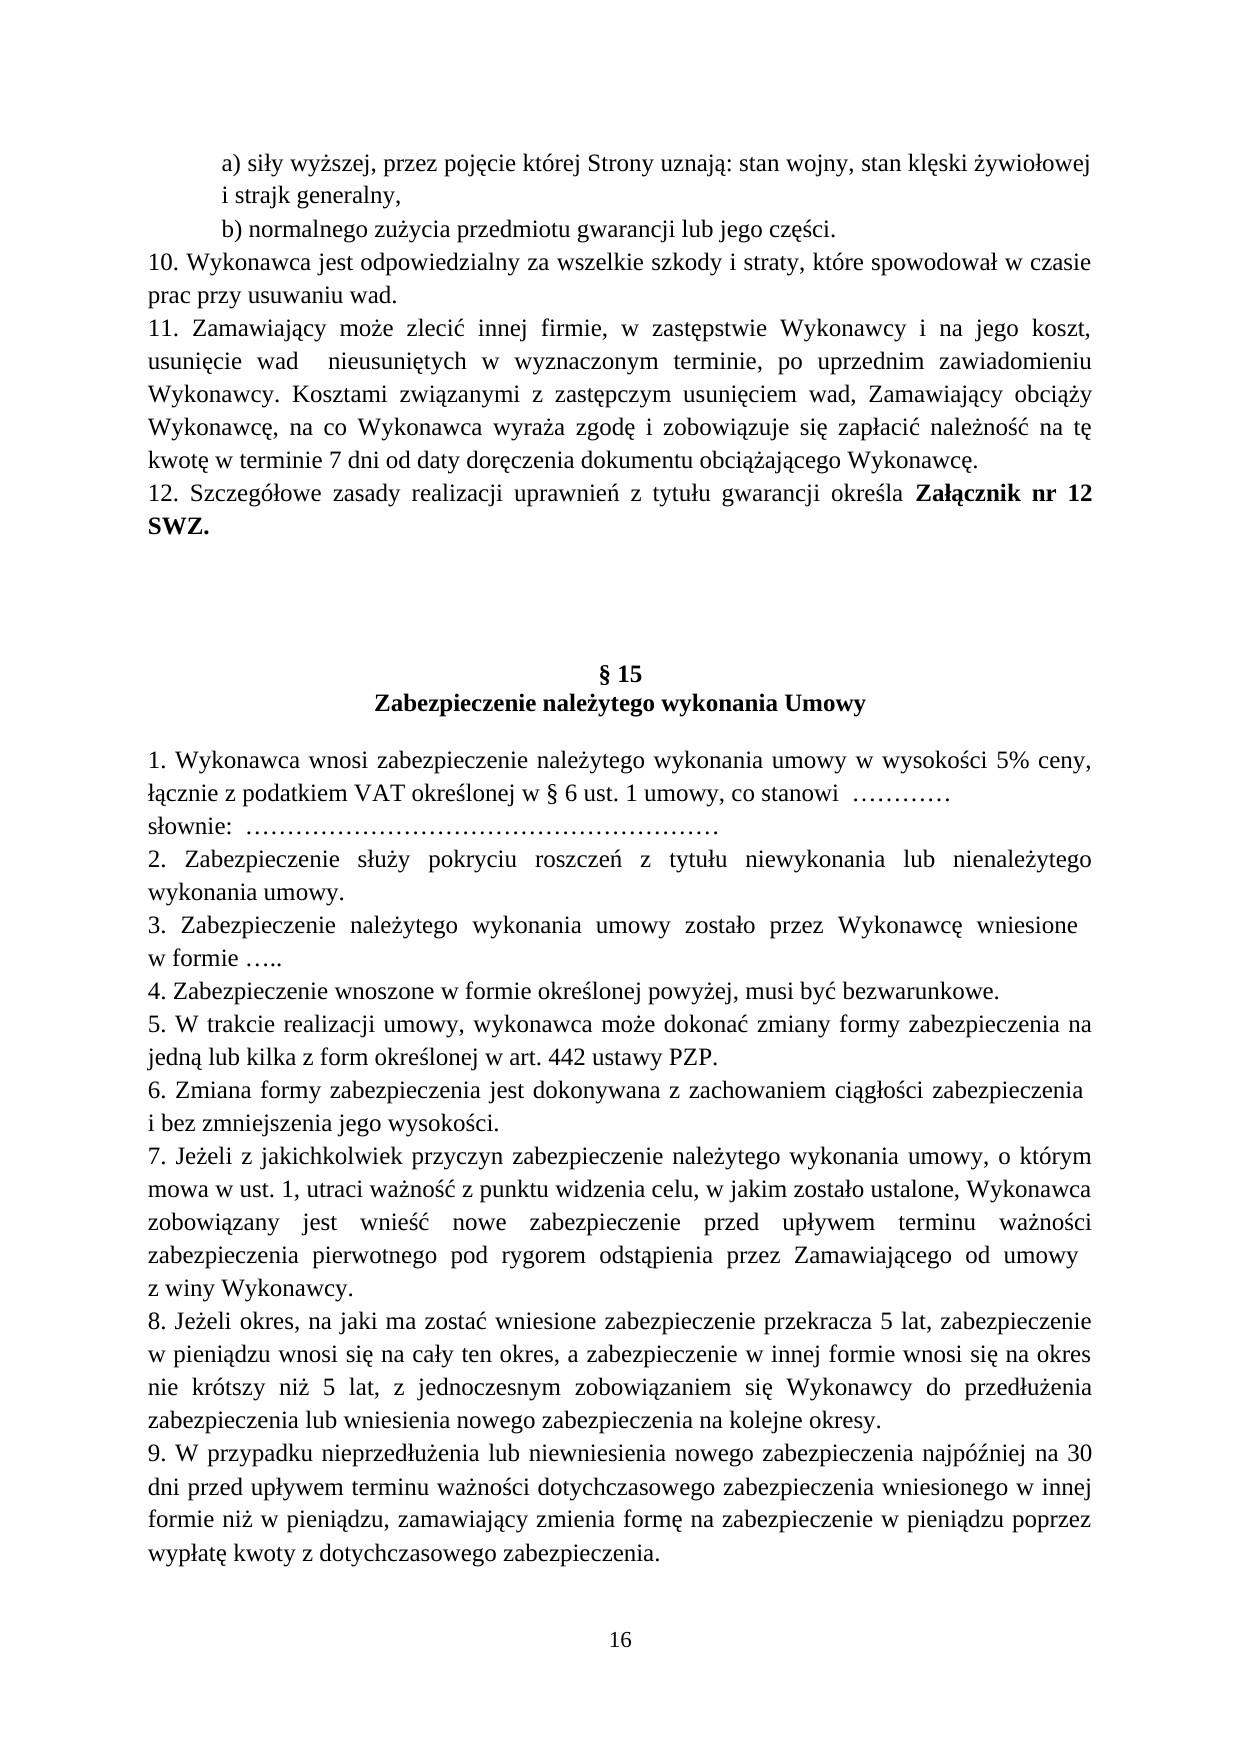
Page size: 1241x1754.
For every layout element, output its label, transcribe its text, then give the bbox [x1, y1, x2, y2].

text § 15 [148, 659, 1093, 688]
text słownie: ………………………………………………… [148, 811, 1093, 840]
text 8. Jeżeli okres, na jaki ma zostać wniesione zabezpieczenie przekracza 5 lat, zabezpieczenie w pieniądzu wnosi się na cały ten okres, a zabezpieczenie w innej formie wnosi się na okres nie krótszy niż 5 lat, z jednoczesnym zobowiązaniem się Wykonawcy do przedłużenia zabezpieczenia lub wniesienia nowego zabezpieczenia na kolejne okresy. [148, 1306, 1093, 1434]
text 7. Jeżeli z jakichkolwiek przyczyn zabezpieczenie należytego wykonania umowy, o którym mowa w ust. 1, utraci ważność z punktu widzenia celu, w jakim zostało ustalone, Wykonawca zobowiązany jest wnieść nowe zabezpieczenie przed upływem terminu ważności zabezpieczenia pierwotnego pod rygorem odstąpienia przez Zamawiającego od umowy z winy Wykonawcy. [148, 1141, 1093, 1302]
text 2. Zabezpieczenie służy pokryciu roszczeń z tytułu niewykonania lub nienależytego wykonania umowy. [148, 844, 1093, 906]
text 10. Wykonawca jest odpowiedzialny za wszelkie szkody i straty, które spowodował w czasie prac przy usuwaniu wad. [148, 247, 1093, 308]
text 4. Zabezpieczenie wnoszone w formie określonej powyżej, musi być bezwarunkowe. [148, 976, 1093, 1005]
text 3. Zabezpieczenie należytego wykonania umowy zostało przez Wykonawcę wniesione w formie ….. [148, 910, 1093, 972]
text 6. Zmiana formy zabezpieczenia jest dokonywana z zachowaniem ciągłości zabezpieczenia i bez zmniejszenia jego wysokości. [148, 1075, 1093, 1137]
text b) normalnego zużycia przedmiotu gwarancji lub jego części. [221, 214, 1093, 242]
text a) siły wyższej, przez pojęcie której Strony uznają: stan wojny, stan klęski żywiołowej i strajk generalny, [221, 148, 1093, 209]
text 5. W trakcie realizacji umowy, wykonawca może dokonać zmiany formy zabezpieczenia na jedną lub kilka z form określonej w art. 442 ustawy PZP. [148, 1009, 1093, 1071]
text 11. Zamawiający może zlecić innej firmie, w zastępstwie Wykonawcy i na jego koszt, usunięcie wad nieusuniętych w wyznaczonym terminie, po uprzednim zawiadomieniu Wykonawcy. Kosztami związanymi z zastępczym usunięciem wad, Zamawiający obciąży Wykonawcę, na co Wykonawca wyraża zgodę i zobowiązuje się zapłacić należność na tę kwotę w terminie 7 dni od daty doręczenia dokumentu obciążającego Wykonawcę. [148, 313, 1093, 473]
text 9. W przypadku nieprzedłużenia lub niewniesienia nowego zabezpieczenia najpóźniej na 30 dni przed upływem terminu ważności dotychczasowego zabezpieczenia wniesionego w innej formie niż w pieniądzu, zamawiający zmienia formę na zabezpieczenie w pieniądzu poprzez wypłatę kwoty z dotychczasowego zabezpieczenia. [148, 1438, 1093, 1566]
text 1. Wykonawca wnosi zabezpieczenie należytego wykonania umowy w wysokości 5% ceny, łącznie z podatkiem VAT określonej w § 6 ust. 1 umowy, co stanowi ………… [148, 745, 1093, 807]
text 12. Szczegółowe zasady realizacji uprawnień z tytułu gwarancji określa Załącznik nr 12 SWZ. [148, 478, 1093, 539]
text Zabezpieczenie należytego wykonania Umowy [148, 688, 1093, 716]
